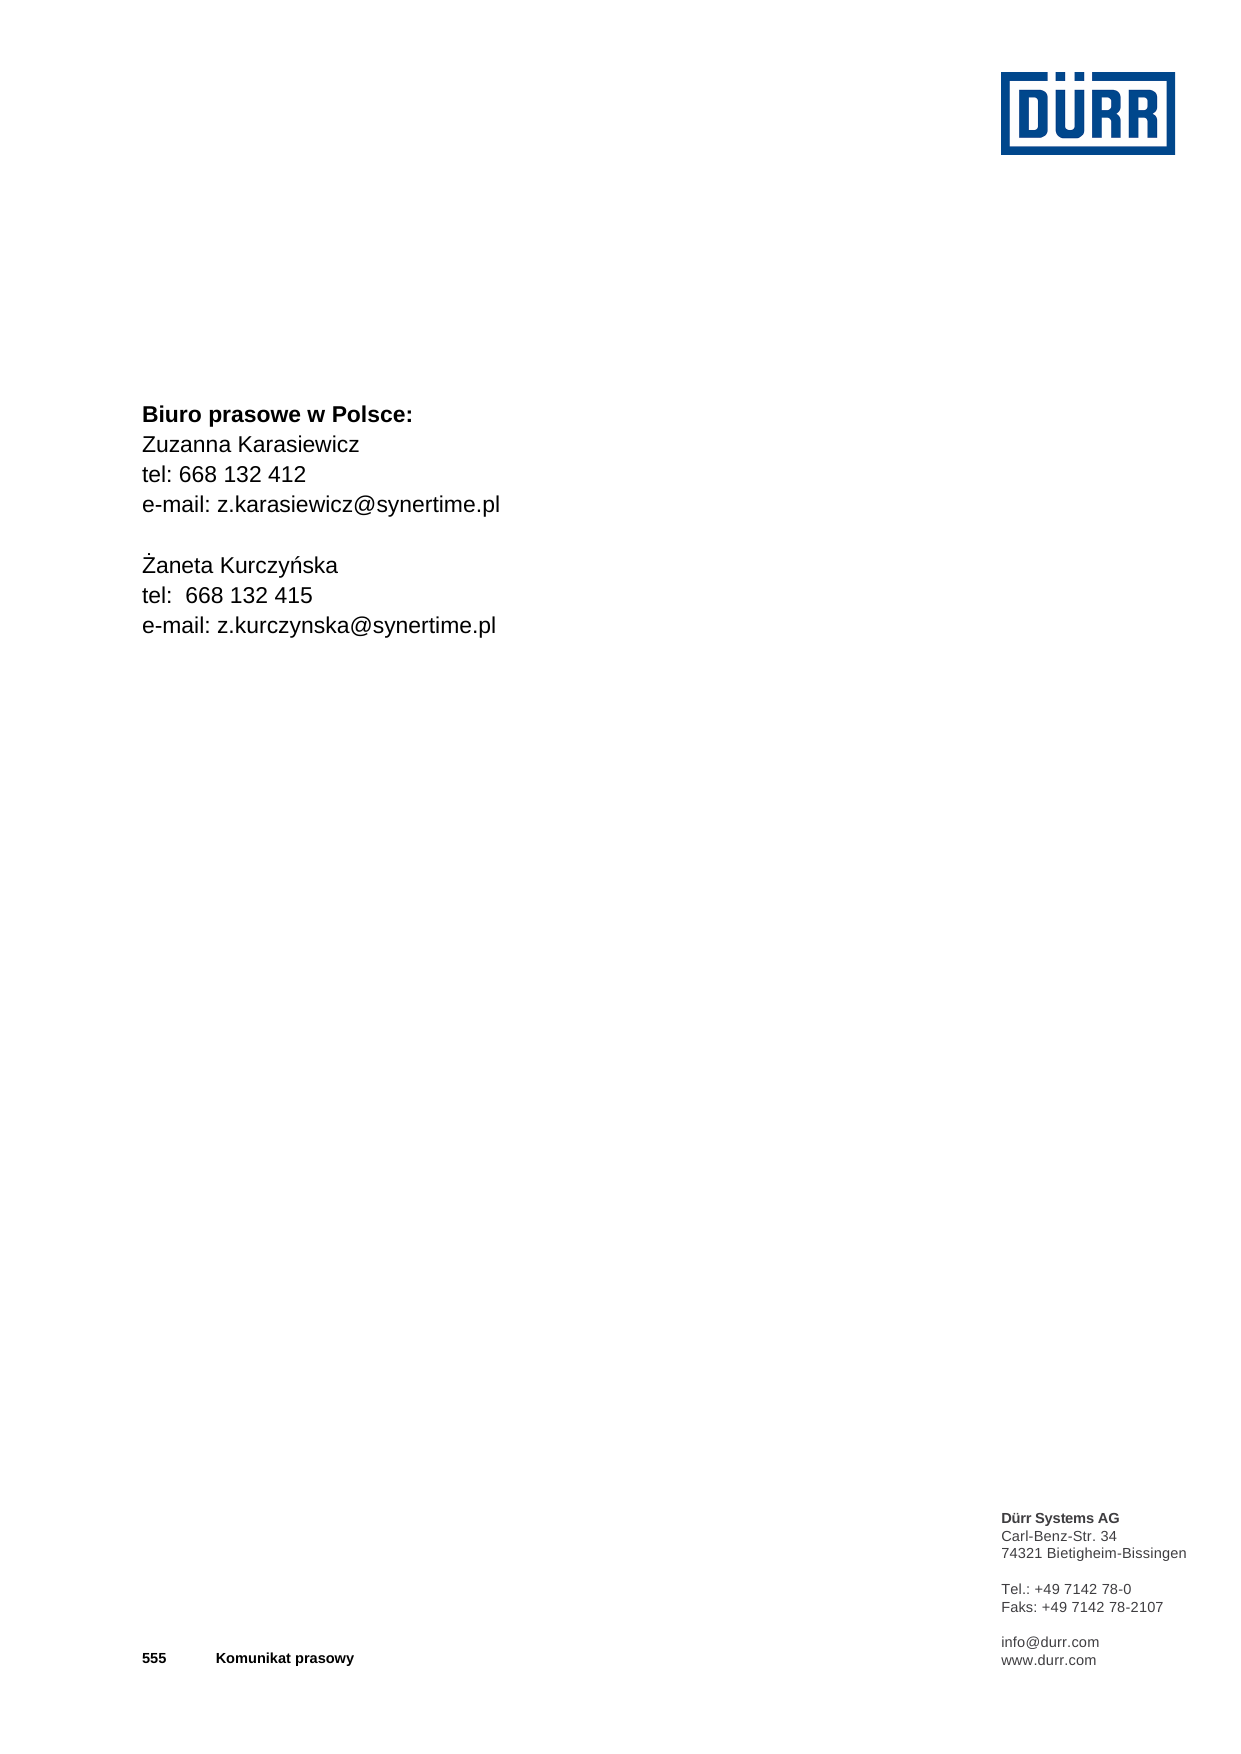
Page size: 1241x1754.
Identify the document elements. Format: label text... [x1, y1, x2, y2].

text tel: 668 132 415 [142, 582, 951, 608]
picture [1001, 72, 1175, 155]
text e-mail: z.kurczynska@synertime.pl [142, 612, 951, 638]
text Biuro prasowe w Polsce: [142, 401, 951, 427]
text Żaneta Kurczyńska [142, 552, 951, 578]
text e-mail: z.karasiewicz@synertime.pl [142, 491, 951, 517]
text tel: 668 132 412 [142, 461, 951, 487]
text Zuzanna Karasiewicz [142, 431, 951, 457]
